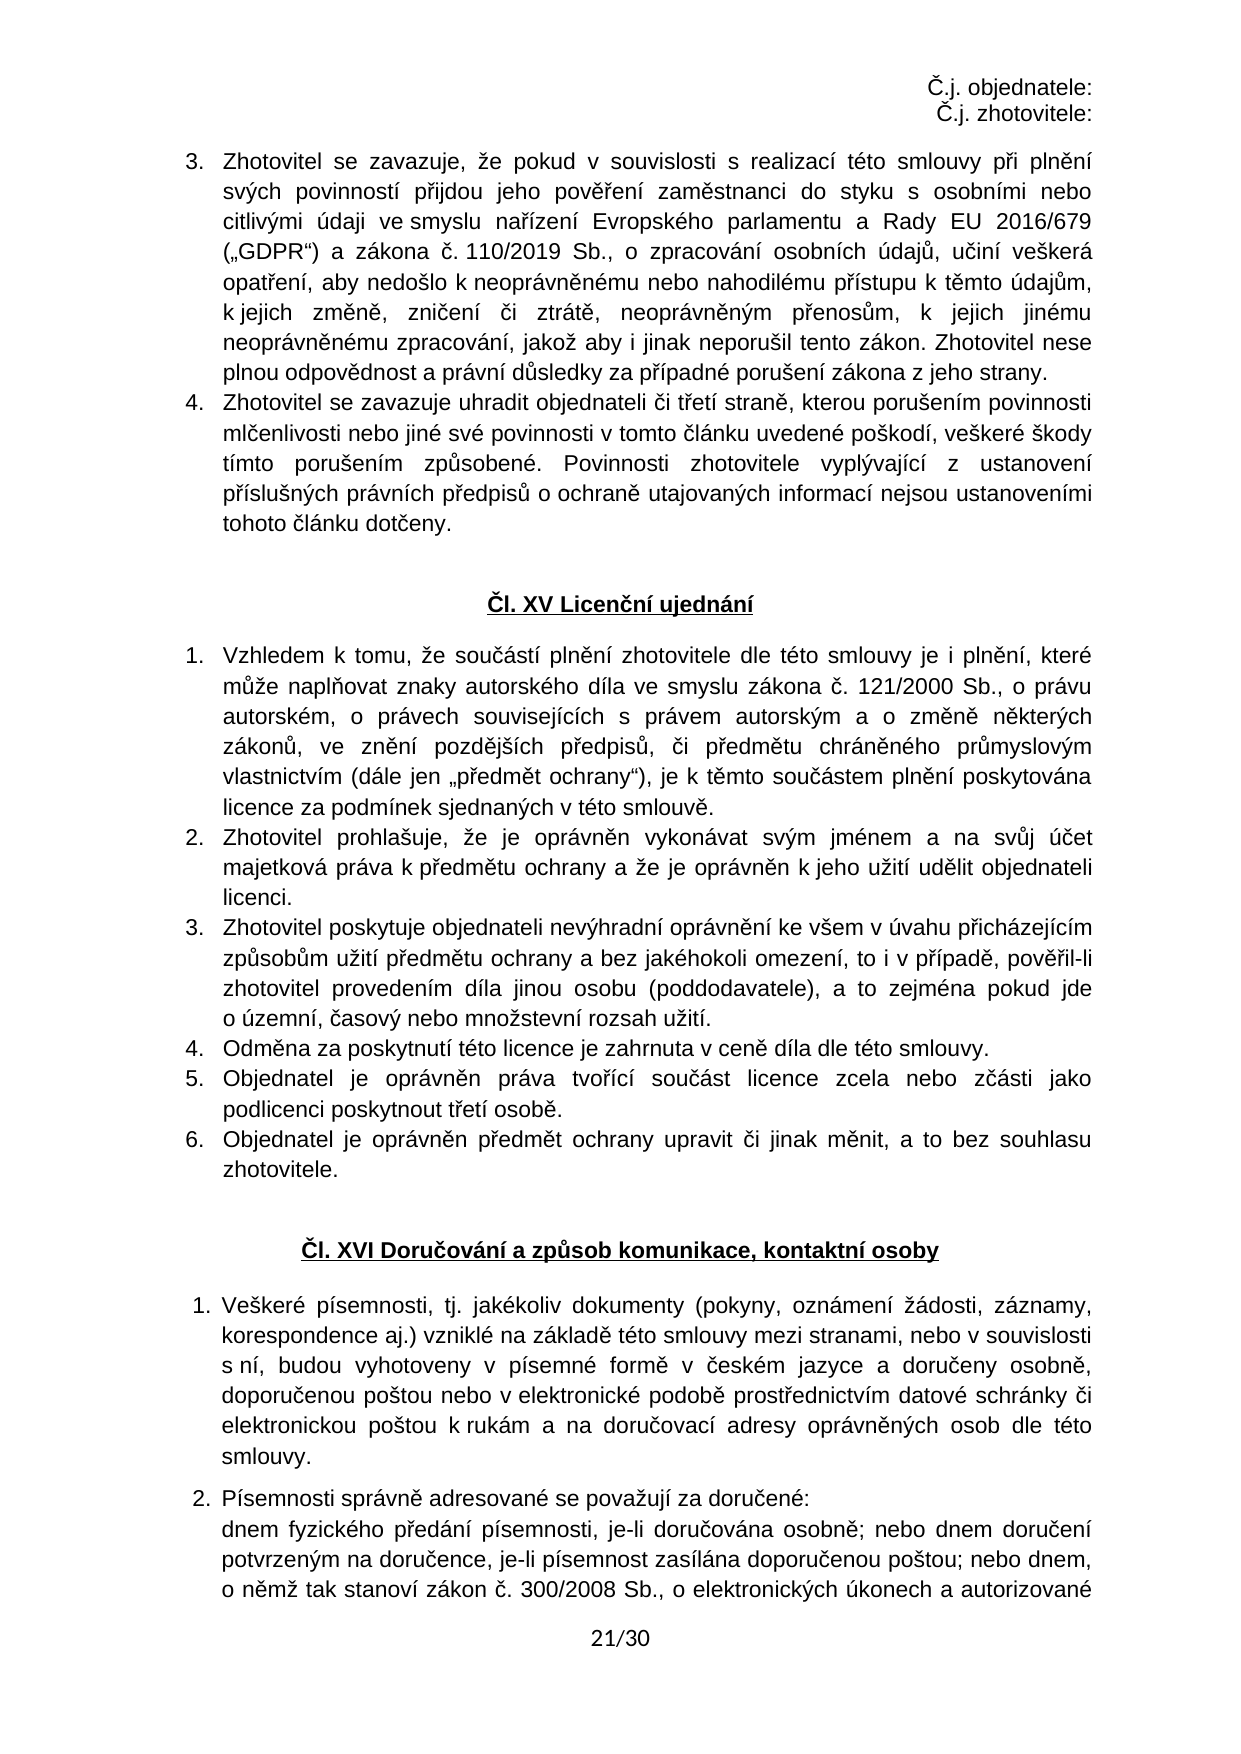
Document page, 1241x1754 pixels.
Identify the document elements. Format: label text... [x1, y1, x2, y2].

list Objednatel je oprávněn předmět ochrany upravit či jinak měnit, a to bez souhlasu zhotovitele. [185, 1126, 1093, 1182]
list Veškeré písemnosti, tj. jakékoliv dokumenty (pokyny, oznámení žádosti, záznamy, korespondence aj.) vzniklé na základě této smlouvy mezi stranami, nebo v souvislosti s ní, budou vyhotoveny v písemné formě v českém jazyce a doručeny osobně, doporučenou poštou nebo v elektronické podobě prostřednictvím datové schránky či elektronickou poštou k rukám a na doručovací adresy oprávněných osob dle této smlouvy. [192, 1292, 1093, 1469]
list Zhotovitel se zavazuje uhradit objednateli či třetí straně, kterou porušením povinnosti mlčenlivosti nebo jiné své povinnosti v tomto článku uvedené poškodí, veškeré škody tímto porušením způsobené. Povinnosti zhotovitele vyplývající z ustanovení příslušných právních předpisů o ochraně utajovaných informací nejsou ustanoveními tohoto článku dotčeny. [185, 389, 1093, 536]
list Zhotovitel prohlašuje, že je oprávněn vykonávat svým jménem a na svůj účet majetková práva k předmětu ochrany a že je oprávněn k jeho užití udělit objednateli licenci. [185, 824, 1093, 910]
list Zhotovitel poskytuje objednateli nevýhradní oprávnění ke všem v úvahu přicházejícím způsobům užití předmětu ochrany a bez jakéhokoli omezení, to i v případě, pověřil-li zhotovitel provedením díla jinou osobu (poddodavatele), a to zejména pokud jde o územní, časový nebo množstevní rozsah užití. [185, 914, 1093, 1031]
list Písemnosti správně adresované se považují za doručené: [192, 1485, 1093, 1512]
text Čl. XVI Doručování a způsob komunikace, kontaktní osoby [148, 1237, 1093, 1263]
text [221, 1516, 1093, 1602]
text Čl. XV Licenční ujednání [148, 591, 1093, 618]
list Objednatel je oprávněn práva tvořící součást licence zcela nebo zčásti jako podlicenci poskytnout třetí osobě. [185, 1065, 1093, 1122]
list Vzhledem k tomu, že součástí plnění zhotovitele dle této smlouvy je i plnění, které může naplňovat znaky autorského díla ve smyslu zákona č. 121/2000 Sb., o právu autorském, o právech souvisejících s právem autorským a o změně některých zákonů, ve znění pozdějších předpisů, či předmětu chráněného průmyslovým vlastnictvím (dále jen „předmět ochrany“), je k těmto součástem plnění poskytována licence za podmínek sjednaných v této smlouvě. [185, 642, 1093, 820]
list Zhotovitel se zavazuje, že pokud v souvislosti s realizací této smlouvy při plnění svých povinností přijdou jeho pověření zaměstnanci do styku s osobními nebo citlivými údaji ve smyslu nařízení Evropského parlamentu a Rady EU 2016/679 („GDPR“) a zákona č. 110/2019 Sb., o zpracování osobních údajů, učiní veškerá opatření, aby nedošlo k neoprávněnému nebo nahodilému přístupu k těmto údajům, k jejich změně, zničení či ztrátě, neoprávněným přenosům, k jejich jinému neoprávněnému zpracování, jakož aby i jinak neporušil tento zákon. Zhotovitel nese plnou odpovědnost a právní důsledky za případné porušení zákona z jeho strany. [185, 148, 1093, 385]
list Odměna za poskytnutí této licence je zahrnuta v ceně díla dle této smlouvy. [185, 1035, 1093, 1061]
